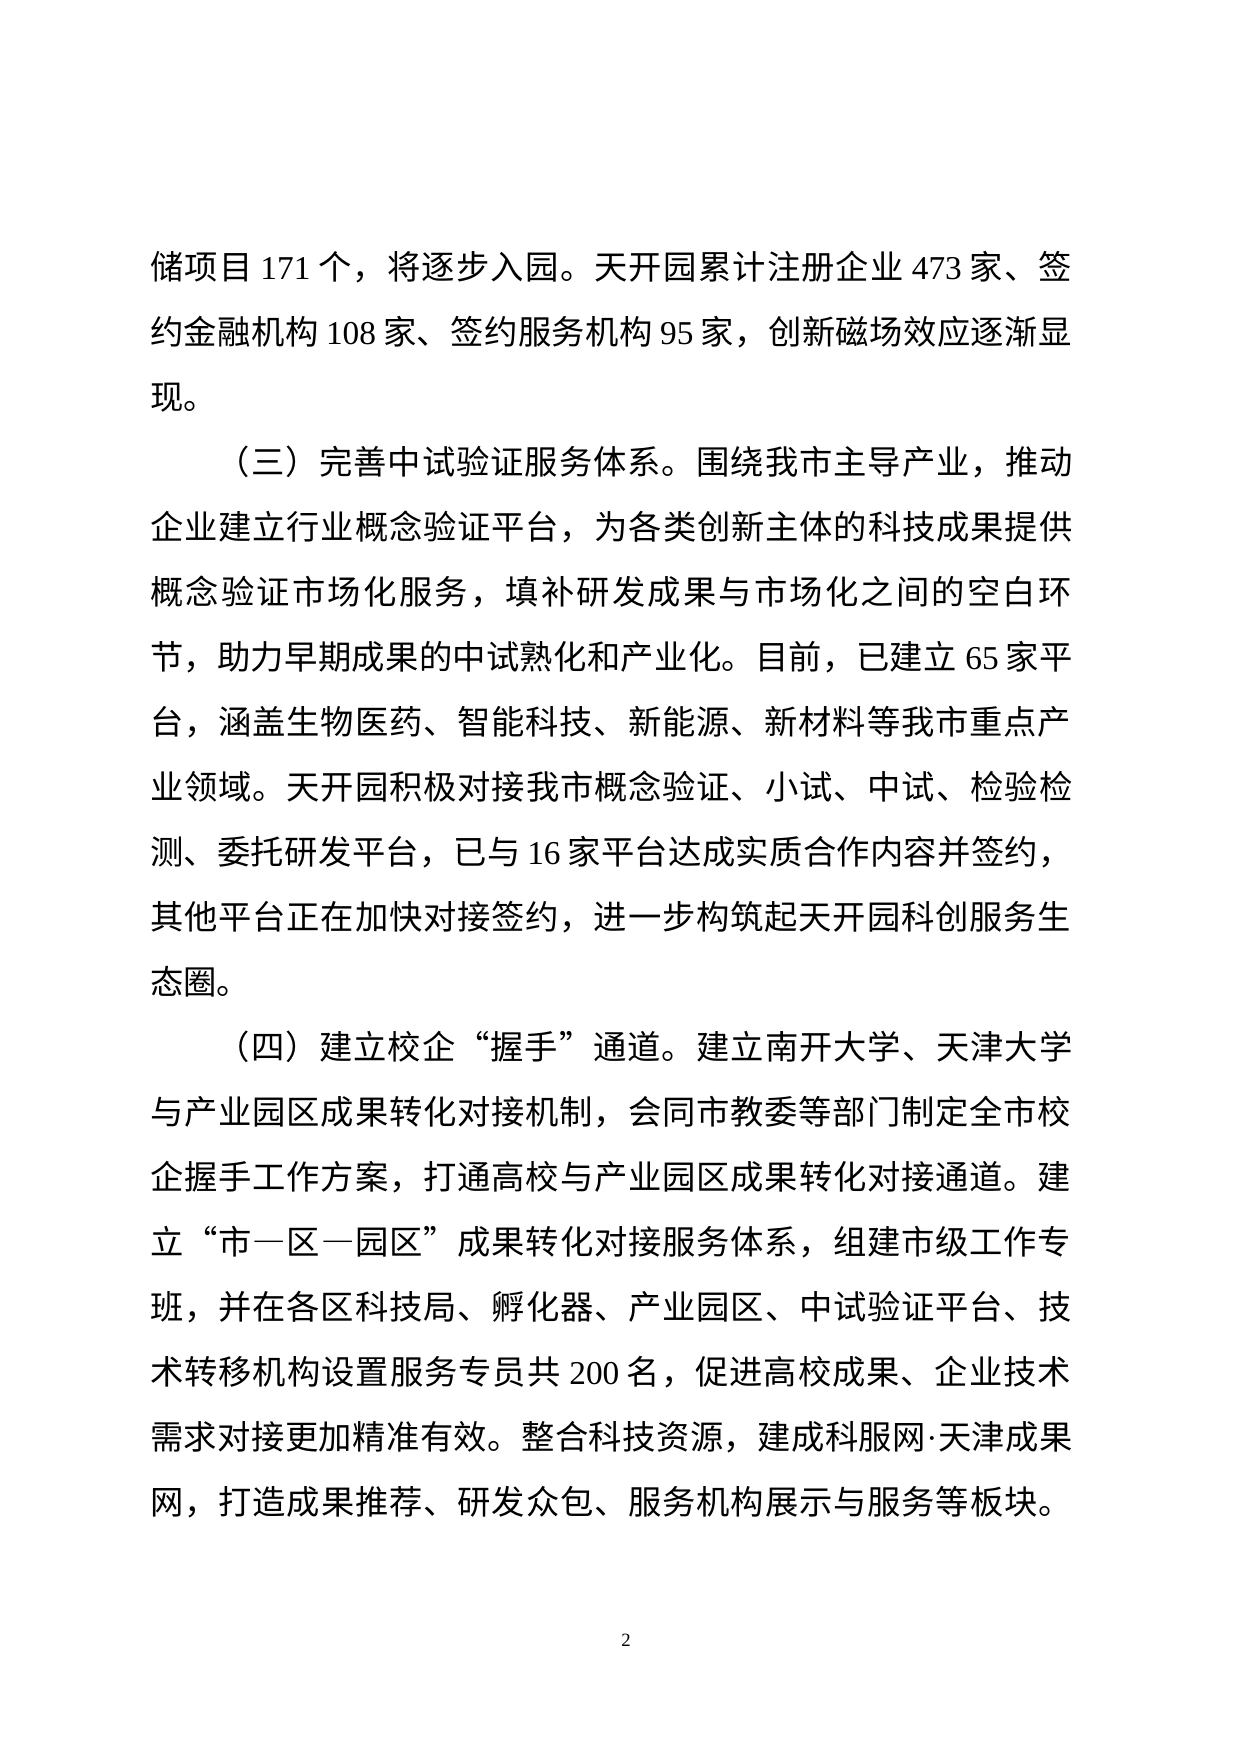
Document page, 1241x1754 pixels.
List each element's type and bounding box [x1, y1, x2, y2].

table_cell [139, 233, 1084, 1533]
